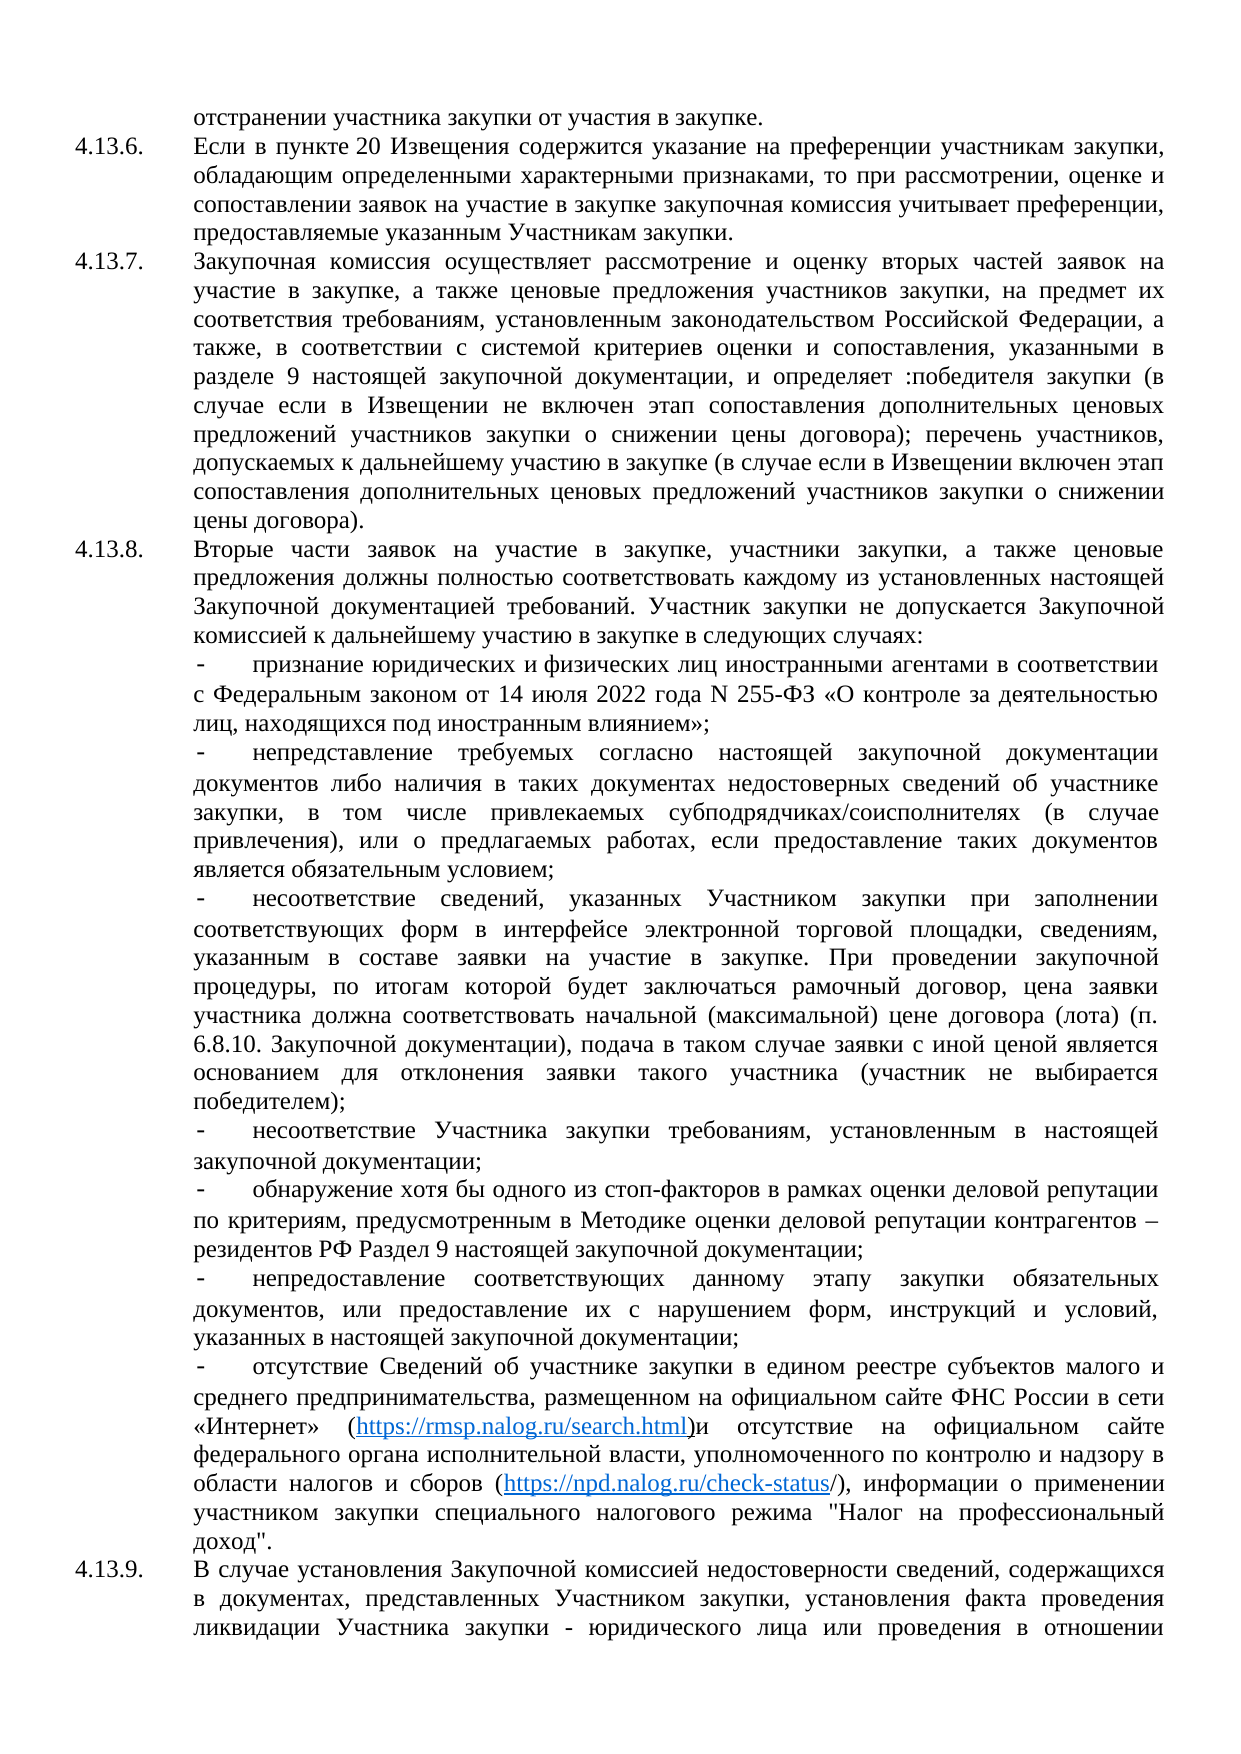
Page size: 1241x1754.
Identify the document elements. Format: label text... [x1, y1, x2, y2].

list отсутствие Сведений об участнике закупки в едином реестре субъектов малого и среднего предпринимательства, размещенном на официальном сайте ФНС России в сети «Интернет» (https://rmsp.nalog.ru/search.html)и отсутствие на официальном сайте федерального органа исполнительной власти, уполномоченного по контролю и надзору в области налогов и сборов (https://npd.nalog.ru/check-status/), информации о применении участником закупки специального налогового режима "Налог на профессиональный доход". [193, 1351, 1165, 1554]
list непредоставление соответствующих данному этапу закупки обязательных документов, или предоставление их с нарушением форм, инструкций и условий, указанных в настоящей закупочной документации; [193, 1263, 1159, 1351]
list несоответствие сведений, указанных Участником закупки при заполнении соответствующих форм в интерфейсе электронной торговой площадки, сведениям, указанным в составе заявки на участие в закупке. При проведении закупочной процедуры, по итогам которой будет заключаться рамочный договор, цена заявки участника должна соответствовать начальной (максимальной) цене договора (лота) (п. 6.8.10. Закупочной документации), подача в таком случае заявки с иной ценой является основанием для отклонения заявки такого участника (участник не выбирается победителем); [193, 883, 1159, 1115]
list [75, 102, 1165, 131]
list признание юридических и физических лиц иностранными агентами в соответствии с Федеральным законом от 14 июля 2022 года N 255-ФЗ «О контроле за деятельностью лиц, находящихся под иностранным влиянием»; [193, 649, 1159, 737]
list Закупочная комиссия осуществляет рассмотрение и оценку вторых частей заявок на участие в закупке, а также ценовые предложения участников закупки, на предмет их соответствия требованиям, установленным законодательством Российской Федерации, а также, в соответствии с системой критериев оценки и сопоставления, указанными в разделе 9 настоящей закупочной документации, и определяет :победителя закупки (в случае если в Извещении не включен этап сопоставления дополнительных ценовых предложений участников закупки о снижении цены договора); перечень участников, допускаемых к дальнейшему участию в закупке (в случае если в Извещении включен этап сопоставления дополнительных ценовых предложений участников закупки о снижении цены договора). [75, 246, 1165, 534]
list несоответствие Участника закупки требованиям, установленным в настоящей закупочной документации; [193, 1115, 1159, 1174]
list непредставление требуемых согласно настоящей закупочной документации документов либо наличия в таких документах недостоверных сведений об участнике закупки, в том числе привлекаемых субподрядчиках/соисполнителях (в случае привлечения), или о предлагаемых работах, если предоставление таких документов является обязательным условием; [193, 737, 1159, 883]
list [75, 1554, 1165, 1641]
list Вторые части заявок на участие в закупке, участники закупки, а также ценовые предложения должны полностью соответствовать каждому из установленных настоящей Закупочной документацией требований. Участник закупки не допускается Закупочной комиссией к дальнейшему участию в закупке в следующих случаях: [75, 534, 1165, 649]
list обнаружение хотя бы одного из стоп-факторов в рамках оценки деловой репутации по критериям, предусмотренным в Методике оценки деловой репутации контрагентов – резидентов РФ Раздел 9 настоящей закупочной документации; [193, 1174, 1159, 1263]
list Если в пункте 20 Извещения содержится указание на преференции участникам закупки, обладающим определенными характерными признаками, то при рассмотрении, оценке и сопоставлении заявок на участие в закупке закупочная комиссия учитывает преференции, предоставляемые указанным Участникам закупки. [75, 131, 1165, 246]
